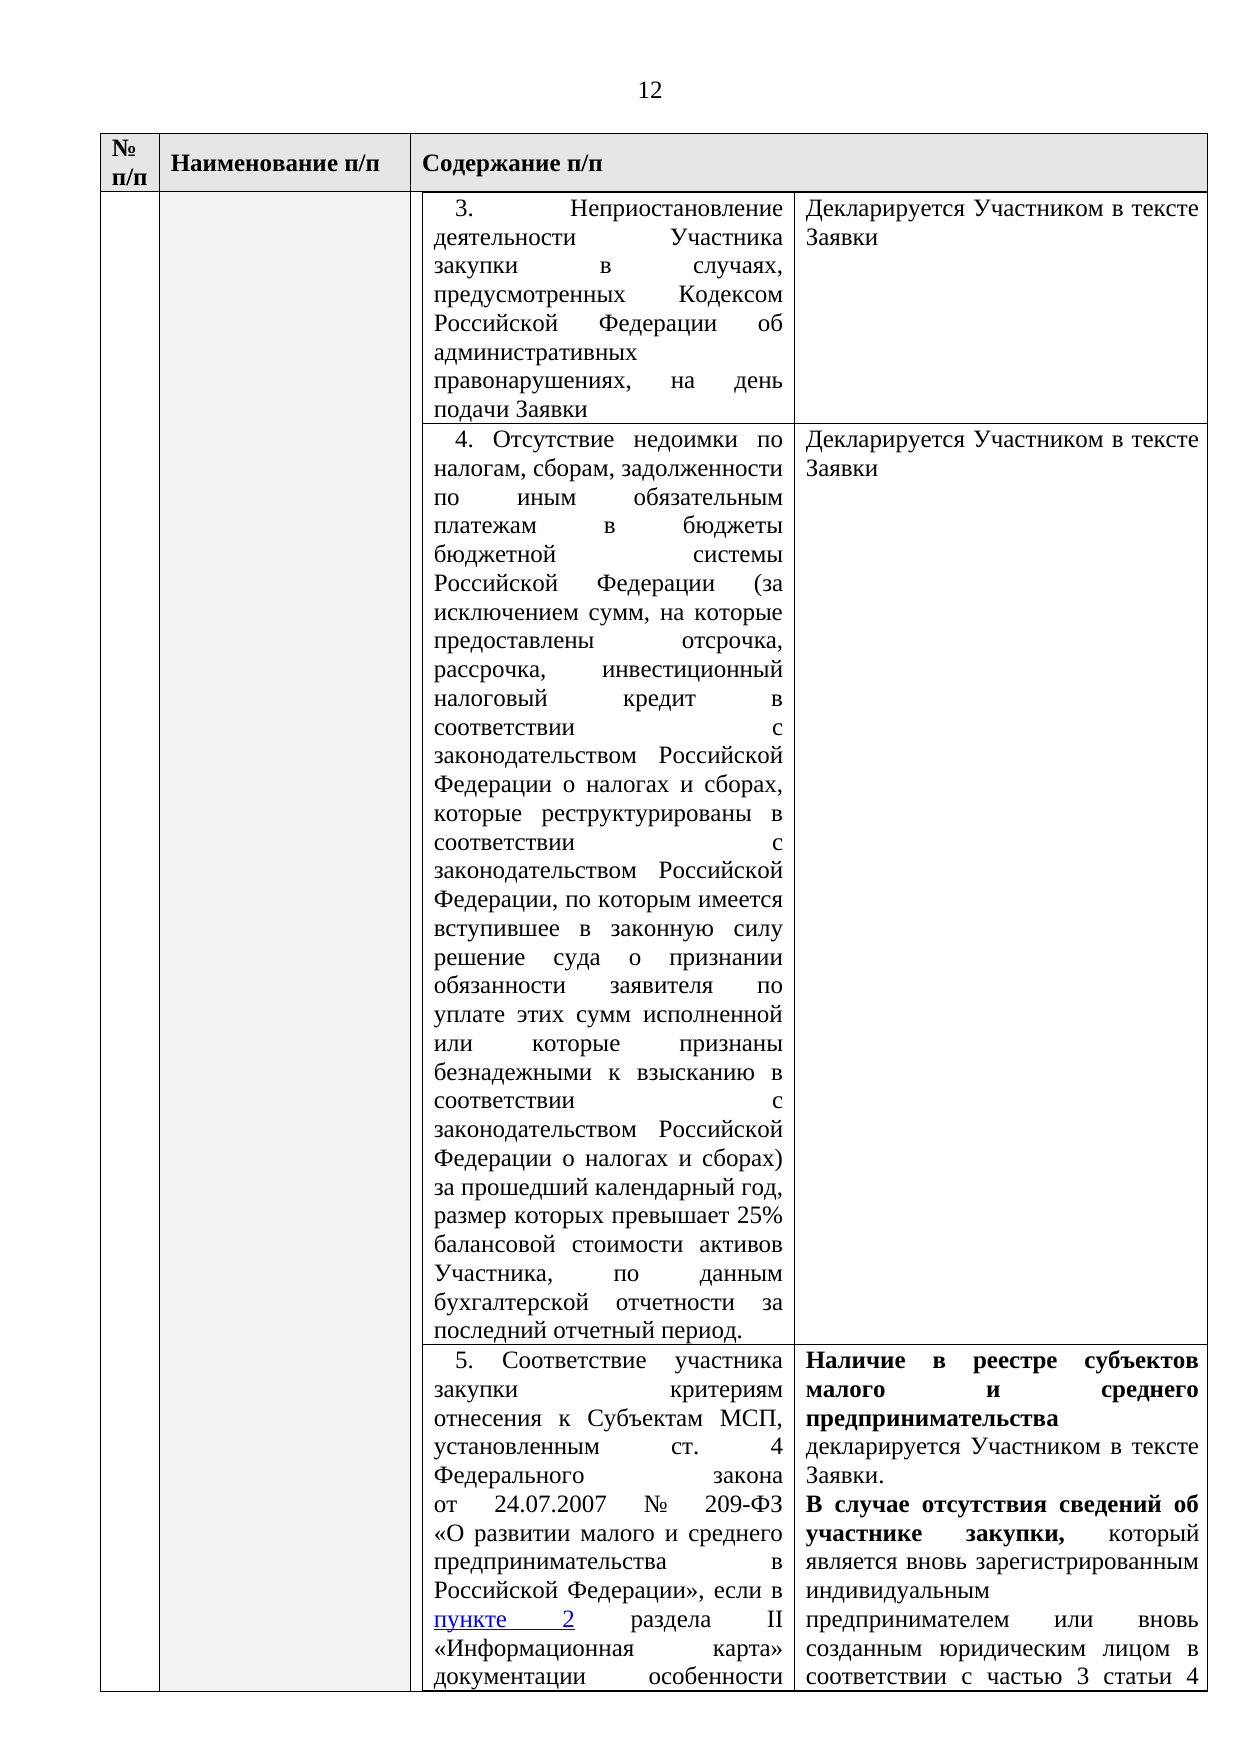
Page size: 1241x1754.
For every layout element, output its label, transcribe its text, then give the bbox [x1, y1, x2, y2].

table_header № п/п [101, 134, 159, 191]
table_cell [423, 1345, 794, 1690]
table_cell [411, 192, 422, 1691]
table_cell [101, 192, 159, 1691]
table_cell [160, 192, 410, 1691]
table_header Содержание п/п [411, 134, 1207, 191]
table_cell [795, 1345, 1207, 1690]
table_header Наименование п/п [160, 134, 410, 191]
